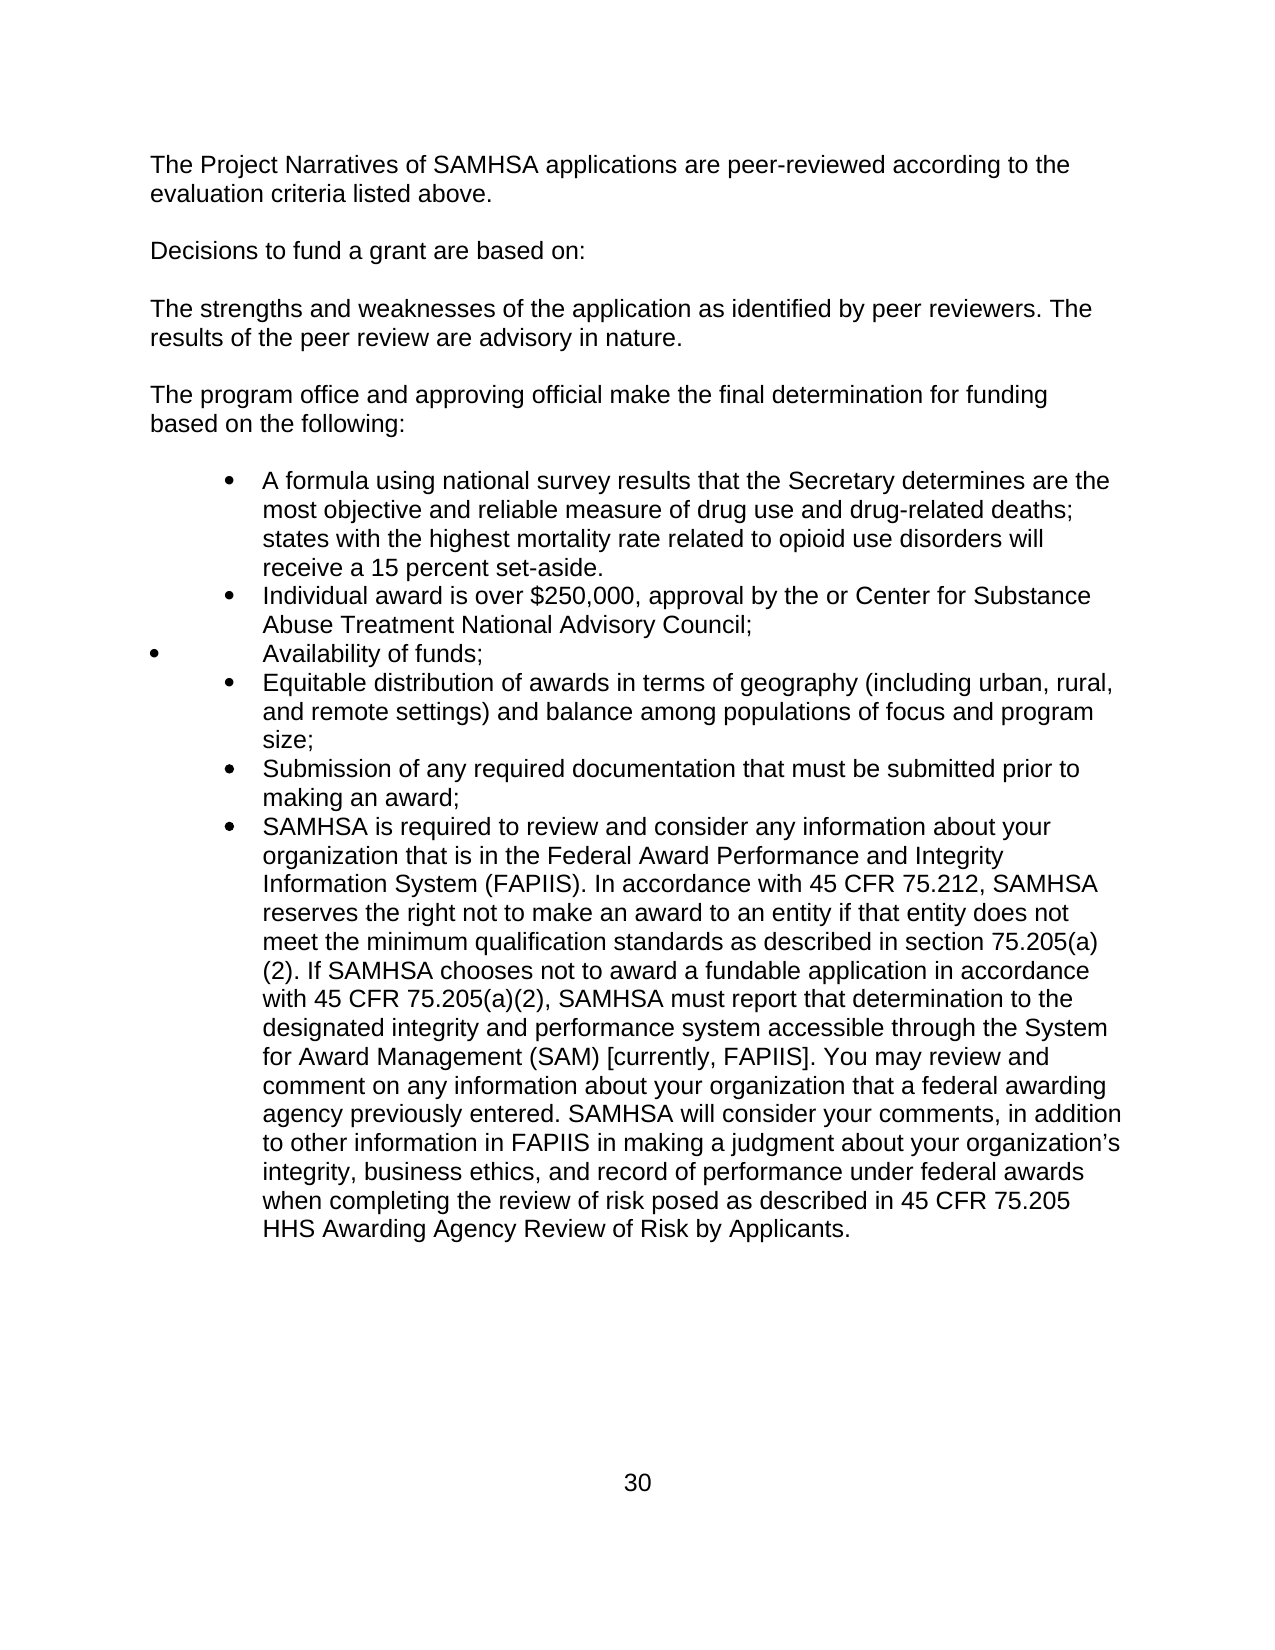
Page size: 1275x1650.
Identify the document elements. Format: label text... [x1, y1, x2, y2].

text based on the following: [150, 409, 1125, 437]
text The strengths and weaknesses of the application as identified by peer reviewers. The results of the peer review are advisory in nature. [150, 294, 1125, 351]
list Submission of any required documentation that must be submitted prior to making an award; [225, 754, 1125, 812]
text The Project Narratives of SAMHSA applications are peer-reviewed according to the evaluation criteria listed above. [150, 150, 1125, 207]
list Individual award is over $250,000, approval by the or Center for Substance Abuse Treatment National Advisory Council; [225, 581, 1125, 639]
list Availability of funds; [150, 639, 1125, 668]
text Decisions to fund a grant are based on: [150, 236, 1125, 265]
text The program office and approving official make the final determination for funding [150, 380, 1125, 409]
list A formula using national survey results that the Secretary determines are the most objective and reliable measure of drug use and drug-related deaths; states with the highest mortality rate related to opioid use disorders will receive a 15 percent set-aside. [225, 466, 1125, 581]
list SAMHSA is required to review and consider any information about your organization that is in the Federal Award Performance and Integrity Information System (FAPIIS). In accordance with 45 CFR 75.212, SAMHSA reserves the right not to make an award to an entity if that entity does not meet the minimum qualification standards as described in section 75.205(a)(2). If SAMHSA chooses not to award a fundable application in accordance with 45 CFR 75.205(a)(2), SAMHSA must report that determination to the designated integrity and performance system accessible through the System for Award Management (SAM) [currently, FAPIIS]. You may review and comment on any information about your organization that a federal awarding agency previously entered. SAMHSA will consider your comments, in addition to other information in FAPIIS in making a judgment about your organization’s integrity, business ethics, and record of performance under federal awards when completing the review of risk posed as described in 45 CFR 75.205 HHS Awarding Agency Review of Risk by Applicants. [225, 812, 1125, 1243]
list Equitable distribution of awards in terms of geography (including urban, rural, and remote settings) and balance among populations of focus and program size; [225, 668, 1125, 754]
